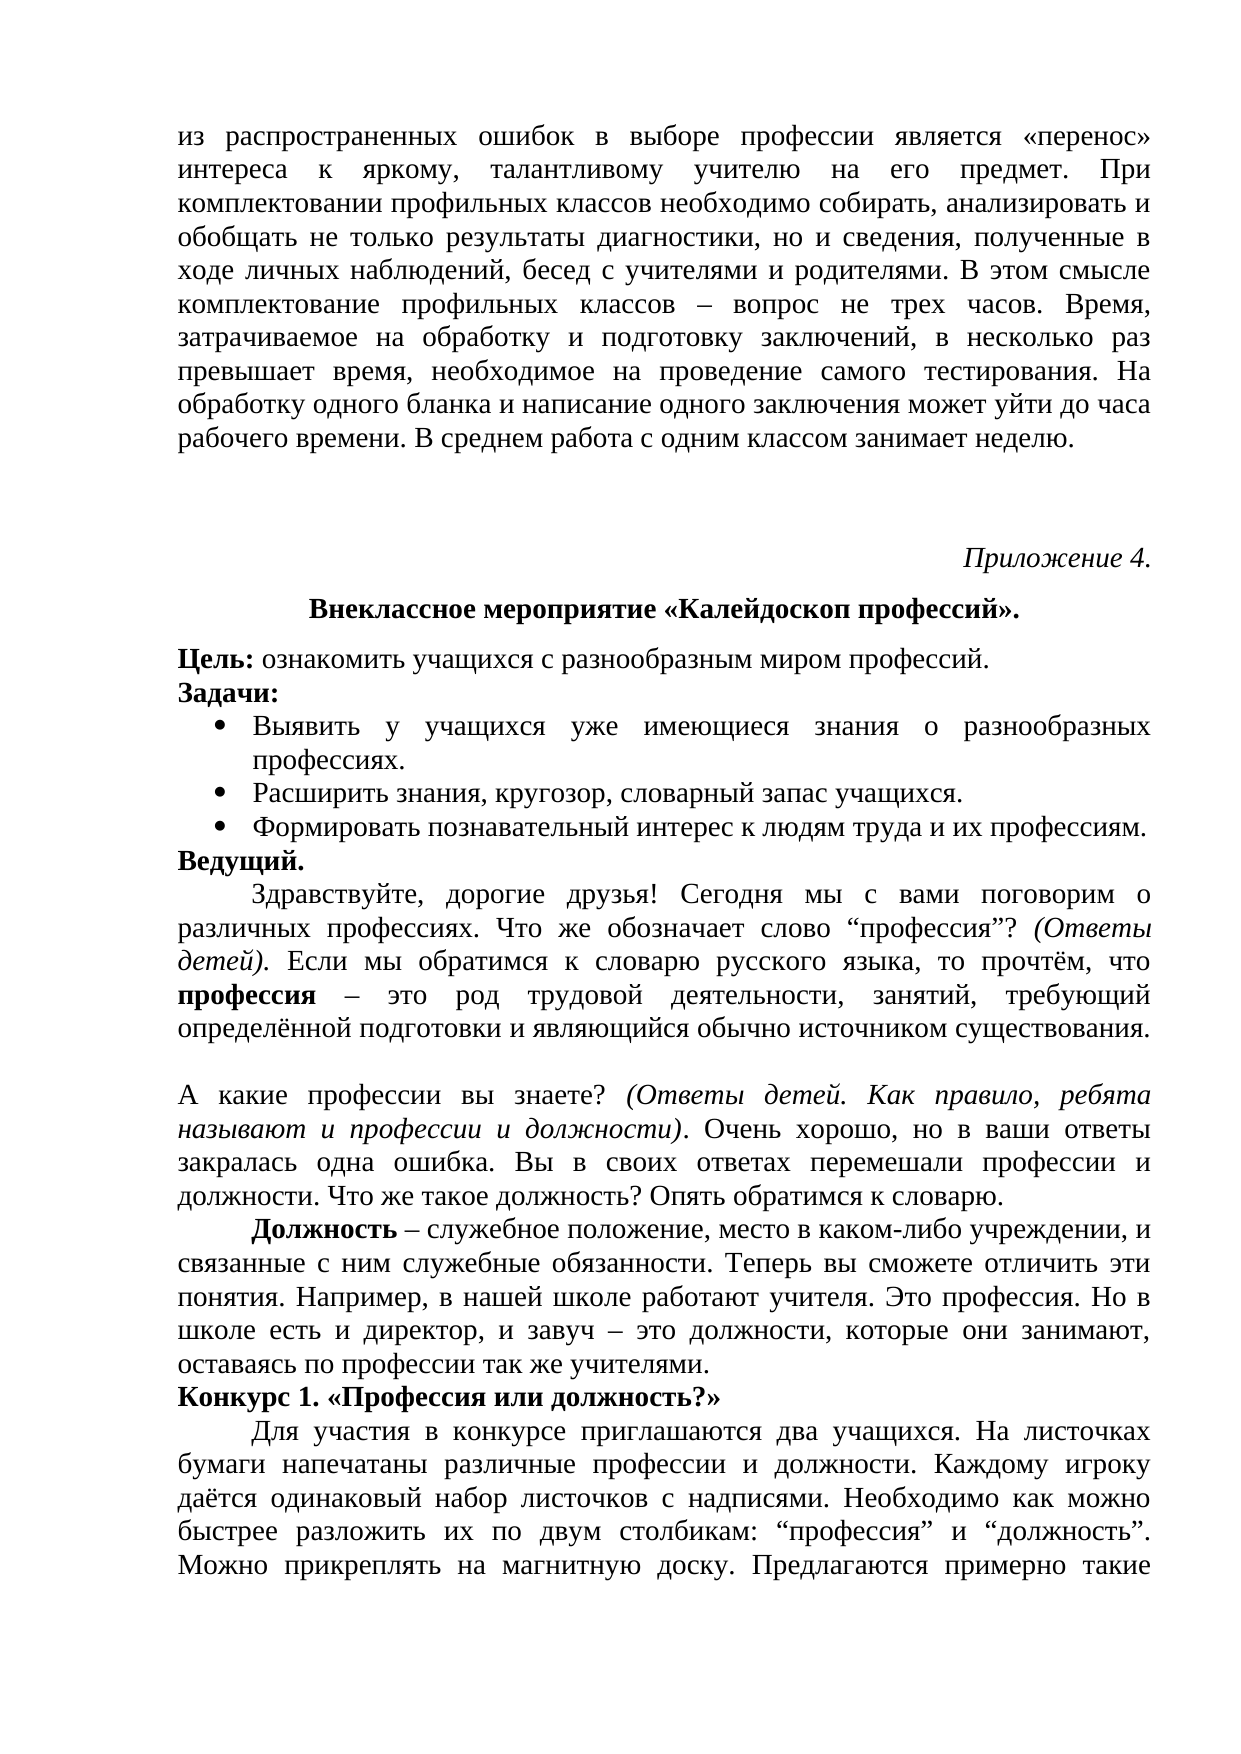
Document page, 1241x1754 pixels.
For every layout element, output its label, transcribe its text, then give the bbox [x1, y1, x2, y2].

subtitle Приложение 4. [177, 541, 1152, 574]
text Конкурс 1. «Профессия или должность?» [177, 1379, 1152, 1413]
text Цель: ознакомить учащихся с разнообразным миром профессий. [177, 641, 1152, 675]
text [177, 1413, 1152, 1581]
text Ведущий. [177, 843, 1152, 876]
text Должность – служебное положение, место в каком-либо учреждении, и связанные с ним служебные обязанности. Теперь вы сможете отличить эти понятия. Например, в нашей школе работают учителя. Это профессия. Но в школе есть и директор, и завуч – это должности, которые они занимают, оставаясь по профессии так же учителями. [177, 1212, 1152, 1379]
list Формировать познавательный интерес к людям труда и их профессиям. [215, 809, 1152, 843]
text Задачи: [177, 675, 1152, 708]
text Здравствуйте, дорогие друзья! Сегодня мы с вами поговорим о различных профессиях. Что же обозначает слово “профессия”? (Ответы детей). Если мы обратимся к словарю русского языка, то прочтём, что профессия – это род трудовой деятельности, занятий, требующий определённой подготовки и являющийся обычно источником существования. А какие профессии вы знаете? (Ответы детей. Как правило, ребята называют и профессии и должности). Очень хорошо, но в ваши ответы закралась одна ошибка. Вы в своих ответах перемешали профессии и должности. Что же такое должность? Опять обратимся к словарю. [177, 876, 1152, 1212]
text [177, 118, 1152, 453]
list Расширить знания, кругозор, словарный запас учащихся. [215, 775, 1152, 809]
subtitle Внеклассное мероприятие «Калейдоскоп профессий». [177, 591, 1152, 624]
list Выявить у учащихся уже имеющиеся знания о разнообразных профессиях. [215, 708, 1152, 775]
